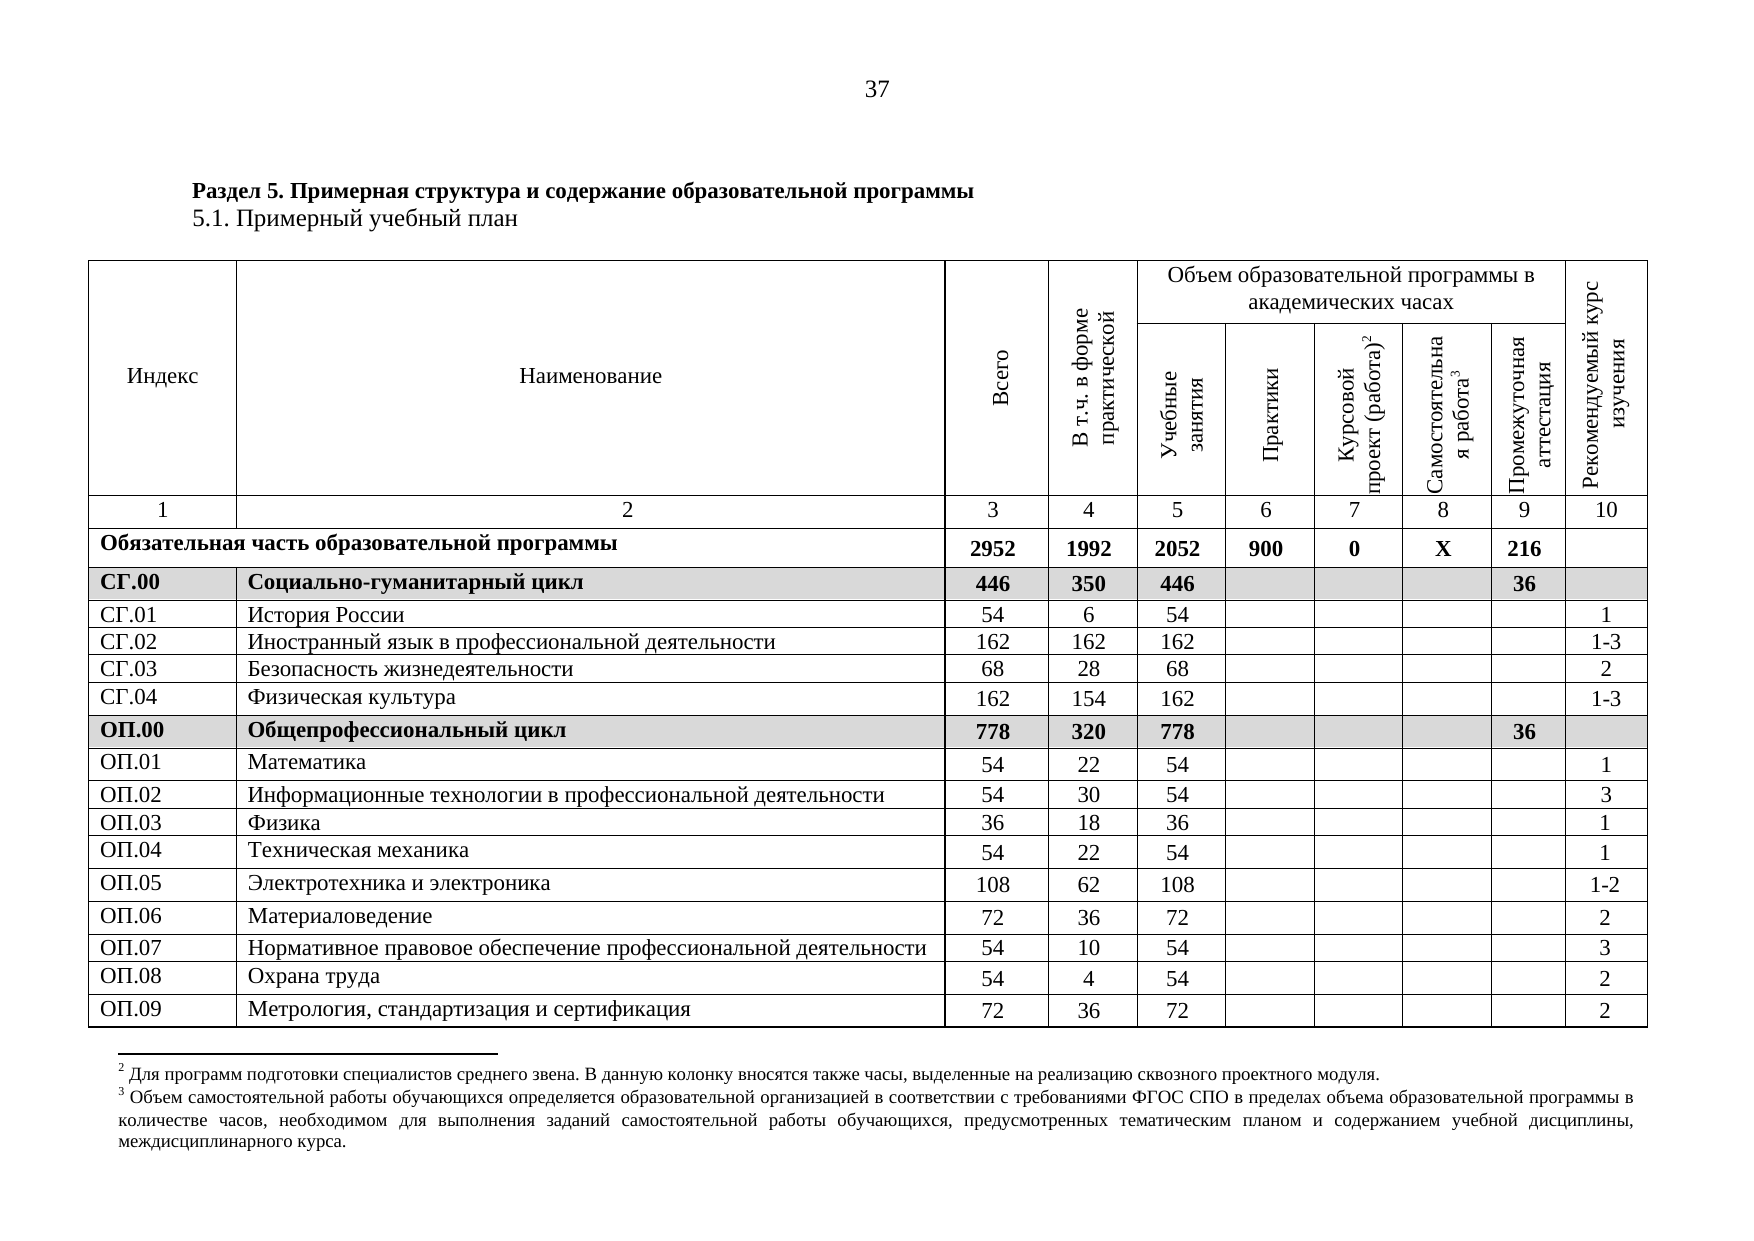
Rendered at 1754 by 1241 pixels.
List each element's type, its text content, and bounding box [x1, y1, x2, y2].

table_cell 2 [1566, 902, 1647, 933]
table_cell Электротехника и электроника [237, 869, 944, 901]
table_cell [1566, 529, 1647, 567]
table_cell [1226, 809, 1314, 835]
table_cell Материаловедение [237, 902, 944, 933]
table_cell ОП.02 [89, 781, 236, 808]
text Раздел 5. Примерная структура и содержание образовательной программы [118, 177, 1636, 203]
table_cell 72 [946, 902, 1048, 933]
table_cell СГ.02 [89, 628, 236, 654]
table_cell 54 [1138, 601, 1225, 627]
table_cell ОП.08 [89, 962, 236, 994]
table_header Всего [946, 261, 1048, 495]
table_cell СГ.00 [89, 568, 236, 599]
text 5.1. Примерный учебный план [118, 203, 1636, 232]
table_cell [1315, 995, 1402, 1026]
table_cell [1492, 836, 1565, 868]
table_cell [1226, 869, 1314, 901]
table_cell [1315, 683, 1402, 714]
table_cell [1226, 749, 1314, 780]
table_cell 36 [1049, 995, 1137, 1026]
table_cell 36 [1138, 809, 1225, 835]
table_cell 3 [946, 496, 1048, 528]
table_cell [1226, 995, 1314, 1026]
table_cell 30 [1049, 781, 1137, 808]
table_cell [1226, 716, 1314, 747]
table_cell Социально-гуманитарный цикл [237, 568, 944, 599]
table_cell 8 [1403, 496, 1491, 528]
table_cell [1315, 628, 1402, 654]
table_cell 36 [946, 809, 1048, 835]
table_cell 3 [1566, 935, 1647, 961]
table_cell Учебные занятия [1138, 324, 1225, 495]
table_cell 6 [1049, 601, 1137, 627]
table_cell [1492, 749, 1565, 780]
table_cell [1492, 902, 1565, 933]
table_cell [1226, 628, 1314, 654]
table_cell [1403, 902, 1491, 933]
table_cell [1403, 601, 1491, 627]
table_cell ОП.00 [89, 716, 236, 747]
table_cell 108 [946, 869, 1048, 901]
table_cell [1403, 935, 1491, 961]
table_cell 10 [1049, 935, 1137, 961]
table_cell Безопасность жизнедеятельности [237, 655, 944, 682]
table_cell СГ.01 [89, 601, 236, 627]
table_cell [1226, 781, 1314, 808]
table_cell 18 [1049, 809, 1137, 835]
table_cell 2052 [1138, 529, 1225, 567]
table_cell Математика [237, 749, 944, 780]
table_cell [1315, 749, 1402, 780]
table_cell 154 [1049, 683, 1137, 714]
table_cell [1403, 568, 1491, 599]
table_cell ОП.01 [89, 749, 236, 780]
table_cell 68 [1138, 655, 1225, 682]
table_cell [1566, 716, 1647, 747]
table_cell Физика [237, 809, 944, 835]
table_cell Практики [1226, 324, 1314, 495]
table_cell ОП.09 [89, 995, 236, 1026]
table_cell ОП.04 [89, 836, 236, 868]
table_cell 1-2 [1566, 869, 1647, 901]
table_cell 350 [1049, 568, 1137, 599]
table_cell Техническая механика [237, 836, 944, 868]
table_cell [1226, 568, 1314, 599]
table_cell [1226, 601, 1314, 627]
table_cell 9 [1492, 496, 1565, 528]
table_cell 54 [1138, 836, 1225, 868]
table_cell Нормативное правовое обеспечение профессиональной деятельности [237, 935, 944, 961]
table_cell Х [1403, 529, 1491, 567]
table_cell [1566, 568, 1647, 599]
table_cell [1492, 655, 1565, 682]
table_cell 36 [1492, 716, 1565, 747]
table_cell Информационные технологии в профессиональной деятельности [237, 781, 944, 808]
table_cell Промежуточная аттестация [1492, 324, 1565, 495]
table_cell [1492, 809, 1565, 835]
table_cell ОП.05 [89, 869, 236, 901]
table_cell 36 [1492, 568, 1565, 599]
table_cell [1403, 869, 1491, 901]
table_cell 446 [946, 568, 1048, 599]
table_cell 2952 [946, 529, 1048, 567]
table_cell [1403, 809, 1491, 835]
table_cell [1492, 935, 1565, 961]
table_cell [1403, 781, 1491, 808]
table_cell 54 [946, 836, 1048, 868]
table_cell ОП.07 [89, 935, 236, 961]
table_cell Охрана труда [237, 962, 944, 994]
table_cell 778 [946, 716, 1048, 747]
table_cell 0 [1315, 529, 1402, 567]
table_cell 1 [89, 496, 236, 528]
table_cell 1992 [1049, 529, 1137, 567]
table_cell СГ.03 [89, 655, 236, 682]
table_cell 68 [946, 655, 1048, 682]
table_cell 1 [1566, 836, 1647, 868]
table_cell 36 [1049, 902, 1137, 933]
table_cell 72 [1138, 902, 1225, 933]
table_cell [1492, 683, 1565, 714]
table_cell 3 [1566, 781, 1647, 808]
table_cell [1492, 995, 1565, 1026]
table_cell [1315, 809, 1402, 835]
table_cell 2 [1566, 962, 1647, 994]
table_cell Физическая культура [237, 683, 944, 714]
table_cell [1315, 716, 1402, 747]
table_cell [1315, 781, 1402, 808]
table_cell 54 [946, 962, 1048, 994]
table_cell 778 [1138, 716, 1225, 747]
table_cell [1403, 628, 1491, 654]
table_cell 162 [1138, 628, 1225, 654]
table_cell [1226, 962, 1314, 994]
table_cell 162 [1049, 628, 1137, 654]
table_cell 320 [1049, 716, 1137, 747]
table_cell [1315, 869, 1402, 901]
table_cell 2 [1566, 655, 1647, 682]
table_cell Иностранный язык в профессиональной деятельности [237, 628, 944, 654]
table_cell [1226, 655, 1314, 682]
table_cell [1315, 601, 1402, 627]
table_cell 108 [1138, 869, 1225, 901]
table_cell 72 [1138, 995, 1225, 1026]
table_cell 5 [1138, 496, 1225, 528]
table_cell [1315, 935, 1402, 961]
table_header Наименование [237, 261, 944, 495]
table_cell [1403, 683, 1491, 714]
table_cell [1226, 836, 1314, 868]
table_cell 54 [946, 935, 1048, 961]
table_cell 162 [946, 683, 1048, 714]
table_cell [1315, 655, 1402, 682]
table_cell [1403, 655, 1491, 682]
table_cell 28 [1049, 655, 1137, 682]
table_cell [1403, 962, 1491, 994]
table_cell [1492, 628, 1565, 654]
table_cell [1492, 962, 1565, 994]
table_header Индекс [89, 261, 236, 495]
table_header В т.ч. в форме практической подготовки [1049, 261, 1137, 495]
table_cell 10 [1566, 496, 1647, 528]
table_cell [1403, 836, 1491, 868]
table_cell 62 [1049, 869, 1137, 901]
table_cell Метрология, стандартизация и сертификация [237, 995, 944, 1026]
table_cell Общепрофессиональный цикл [237, 716, 944, 747]
table_cell 54 [946, 749, 1048, 780]
table_cell [1403, 995, 1491, 1026]
table_cell ОП.06 [89, 902, 236, 933]
table_cell 1-3 [1566, 683, 1647, 714]
table_cell 22 [1049, 836, 1137, 868]
table_cell 1 [1566, 809, 1647, 835]
table_cell [1226, 902, 1314, 933]
table_cell [1226, 683, 1314, 714]
table_cell [1226, 935, 1314, 961]
table_cell 54 [1138, 935, 1225, 961]
table_cell 54 [946, 601, 1048, 627]
table_cell [1403, 716, 1491, 747]
table_cell 22 [1049, 749, 1137, 780]
table_cell 162 [946, 628, 1048, 654]
table_cell 216 [1492, 529, 1565, 567]
table_cell Обязательная часть образовательной программы [89, 529, 944, 567]
table_cell 1-3 [1566, 628, 1647, 654]
table_cell 900 [1226, 529, 1314, 567]
table_cell 54 [1138, 962, 1225, 994]
table_header Объем образовательной программы в академических часах [1138, 261, 1565, 323]
table_cell 4 [1049, 496, 1137, 528]
table_cell 446 [1138, 568, 1225, 599]
table_cell [1315, 962, 1402, 994]
table_cell История России [237, 601, 944, 627]
table_cell [1403, 749, 1491, 780]
table_header Рекомендуемый курс изучения [1566, 261, 1647, 495]
table_cell 2 [1566, 995, 1647, 1026]
table_cell 2 [237, 496, 944, 528]
table_cell Курсовой проект (работа) [1315, 324, 1402, 495]
table_cell [1315, 836, 1402, 868]
table_cell [1492, 869, 1565, 901]
table_cell Самостоятельная работа [1403, 324, 1491, 495]
table_cell 4 [1049, 962, 1137, 994]
table_cell 7 [1315, 496, 1402, 528]
table_cell 6 [1226, 496, 1314, 528]
table_cell [1315, 902, 1402, 933]
table_cell СГ.04 [89, 683, 236, 714]
table_cell [1492, 601, 1565, 627]
table_cell [1492, 781, 1565, 808]
table_cell ОП.03 [89, 809, 236, 835]
table_cell 54 [946, 781, 1048, 808]
table_cell 72 [946, 995, 1048, 1026]
table_cell 1 [1566, 601, 1647, 627]
table_cell 54 [1138, 781, 1225, 808]
table_cell 162 [1138, 683, 1225, 714]
table_cell [1315, 568, 1402, 599]
table_cell 54 [1138, 749, 1225, 780]
table_cell 1 [1566, 749, 1647, 780]
